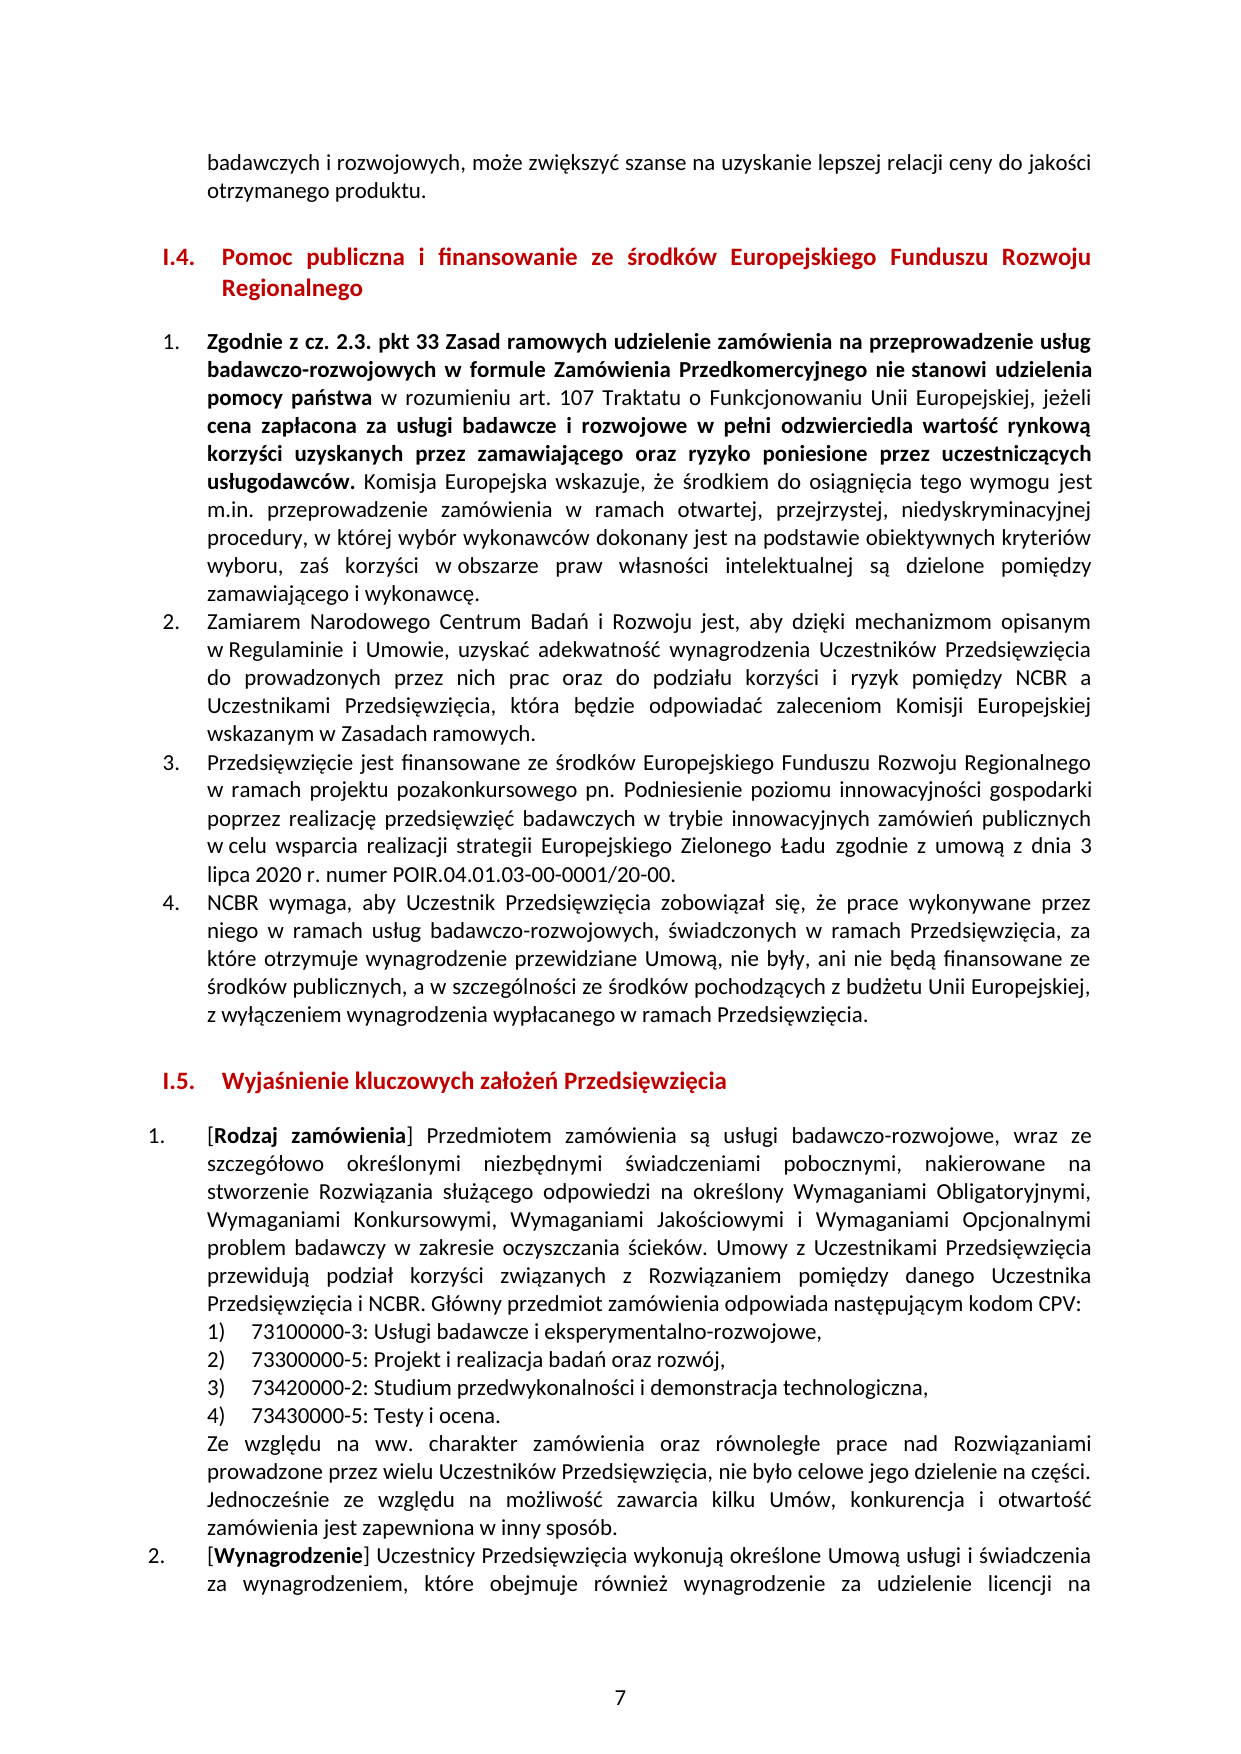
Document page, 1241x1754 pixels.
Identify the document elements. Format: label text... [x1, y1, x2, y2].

subtitle Pomoc publiczna i finansowanie ze środków Europejskiego Funduszu Rozwoju Regionalnego [162, 241, 1092, 302]
text Ze względu na ww. charakter zamówienia oraz równoległe prace nad Rozwiązaniami prowadzone przez wielu Uczestników Przedsięwzięcia, nie było celowe jego dzielenie na części. Jednocześnie ze względu na możliwość zawarcia kilku Umów, konkurencja i otwartość zamówienia jest zapewniona w inny sposób. [207, 1429, 1092, 1541]
list Zgodnie z cz. 2.3. pkt 33 Zasad ramowych udzielenie zamówienia na przeprowadzenie usług badawczo-rozwojowych w formule Zamówienia Przedkomercyjnego nie stanowi udzielenia pomocy państwa w rozumieniu art. 107 Traktatu o Funkcjonowaniu Unii Europejskiej, jeżeli cena zapłacona za usługi badawcze i rozwojowe w pełni odzwierciedla wartość rynkową korzyści uzyskanych przez zamawiającego oraz ryzyko poniesione przez uczestniczących usługodawców. Komisja Europejska wskazuje, że środkiem do osiągnięcia tego wymogu jest m.in. przeprowadzenie zamówienia w ramach otwartej, przejrzystej, niedyskryminacyjnej procedury, w której wybór wykonawców dokonany jest na podstawie obiektywnych kryteriów wyboru, zaś korzyści w obszarze praw własności intelektualnej są dzielone pomiędzy zamawiającego i wykonawcę. [162, 327, 1092, 607]
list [148, 1541, 1092, 1597]
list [162, 148, 1092, 204]
list Przedsięwzięcie jest finansowane ze środków Europejskiego Funduszu Rozwoju Regionalnego w ramach projektu pozakonkursowego pn. Podniesienie poziomu innowacyjności gospodarki poprzez realizację przedsięwzięć badawczych w trybie innowacyjnych zamówień publicznych w celu wsparcia realizacji strategii Europejskiego Zielonego Ładu zgodnie z umową z dnia 3 lipca 2020 r. numer POIR.04.01.03-00-0001/20-00. [162, 748, 1092, 888]
list Zamiarem Narodowego Centrum Badań i Rozwoju jest, aby dzięki mechanizmom opisanym w Regulaminie i Umowie, uzyskać adekwatność wynagrodzenia Uczestników Przedsięwzięcia do prowadzonych przez nich prac oraz do podziału korzyści i ryzyk pomiędzy NCBR a Uczestnikami Przedsięwzięcia, która będzie odpowiadać zaleceniom Komisji Europejskiej wskazanym w Zasadach ramowych. [162, 607, 1092, 748]
list 73100000-3: Usługi badawcze i eksperymentalno-rozwojowe, [207, 1317, 1092, 1345]
list [Rodzaj zamówienia] Przedmiotem zamówienia są usługi badawczo-rozwojowe, wraz ze szczegółowo określonymi niezbędnymi świadczeniami pobocznymi, nakierowane na stworzenie Rozwiązania służącego odpowiedzi na określony Wymaganiami Obligatoryjnymi, Wymaganiami Konkursowymi, Wymaganiami Jakościowymi i Wymaganiami Opcjonalnymi problem badawczy w zakresie oczyszczania ścieków. Umowy z Uczestnikami Przedsięwzięcia przewidują podział korzyści związanych z Rozwiązaniem pomiędzy danego Uczestnika Przedsięwzięcia i NCBR. Główny przedmiot zamówienia odpowiada następującym kodom CPV: [148, 1121, 1092, 1317]
list 73300000-5: Projekt i realizacja badań oraz rozwój, [207, 1345, 1092, 1373]
list 73420000-2: Studium przedwykonalności i demonstracja technologiczna, [207, 1373, 1092, 1401]
list 73430000-5: Testy i ocena. [207, 1401, 1092, 1429]
subtitle Wyjaśnienie kluczowych założeń Przedsięwzięcia [162, 1065, 1092, 1096]
list NCBR wymaga, aby Uczestnik Przedsięwzięcia zobowiązał się, że prace wykonywane przez niego w ramach usług badawczo-rozwojowych, świadczonych w ramach Przedsięwzięcia, za które otrzymuje wynagrodzenie przewidziane Umową, nie były, ani nie będą finansowane ze środków publicznych, a w szczególności ze środków pochodzących z budżetu Unii Europejskiej, z wyłączeniem wynagrodzenia wypłacanego w ramach Przedsięwzięcia. [162, 888, 1092, 1028]
